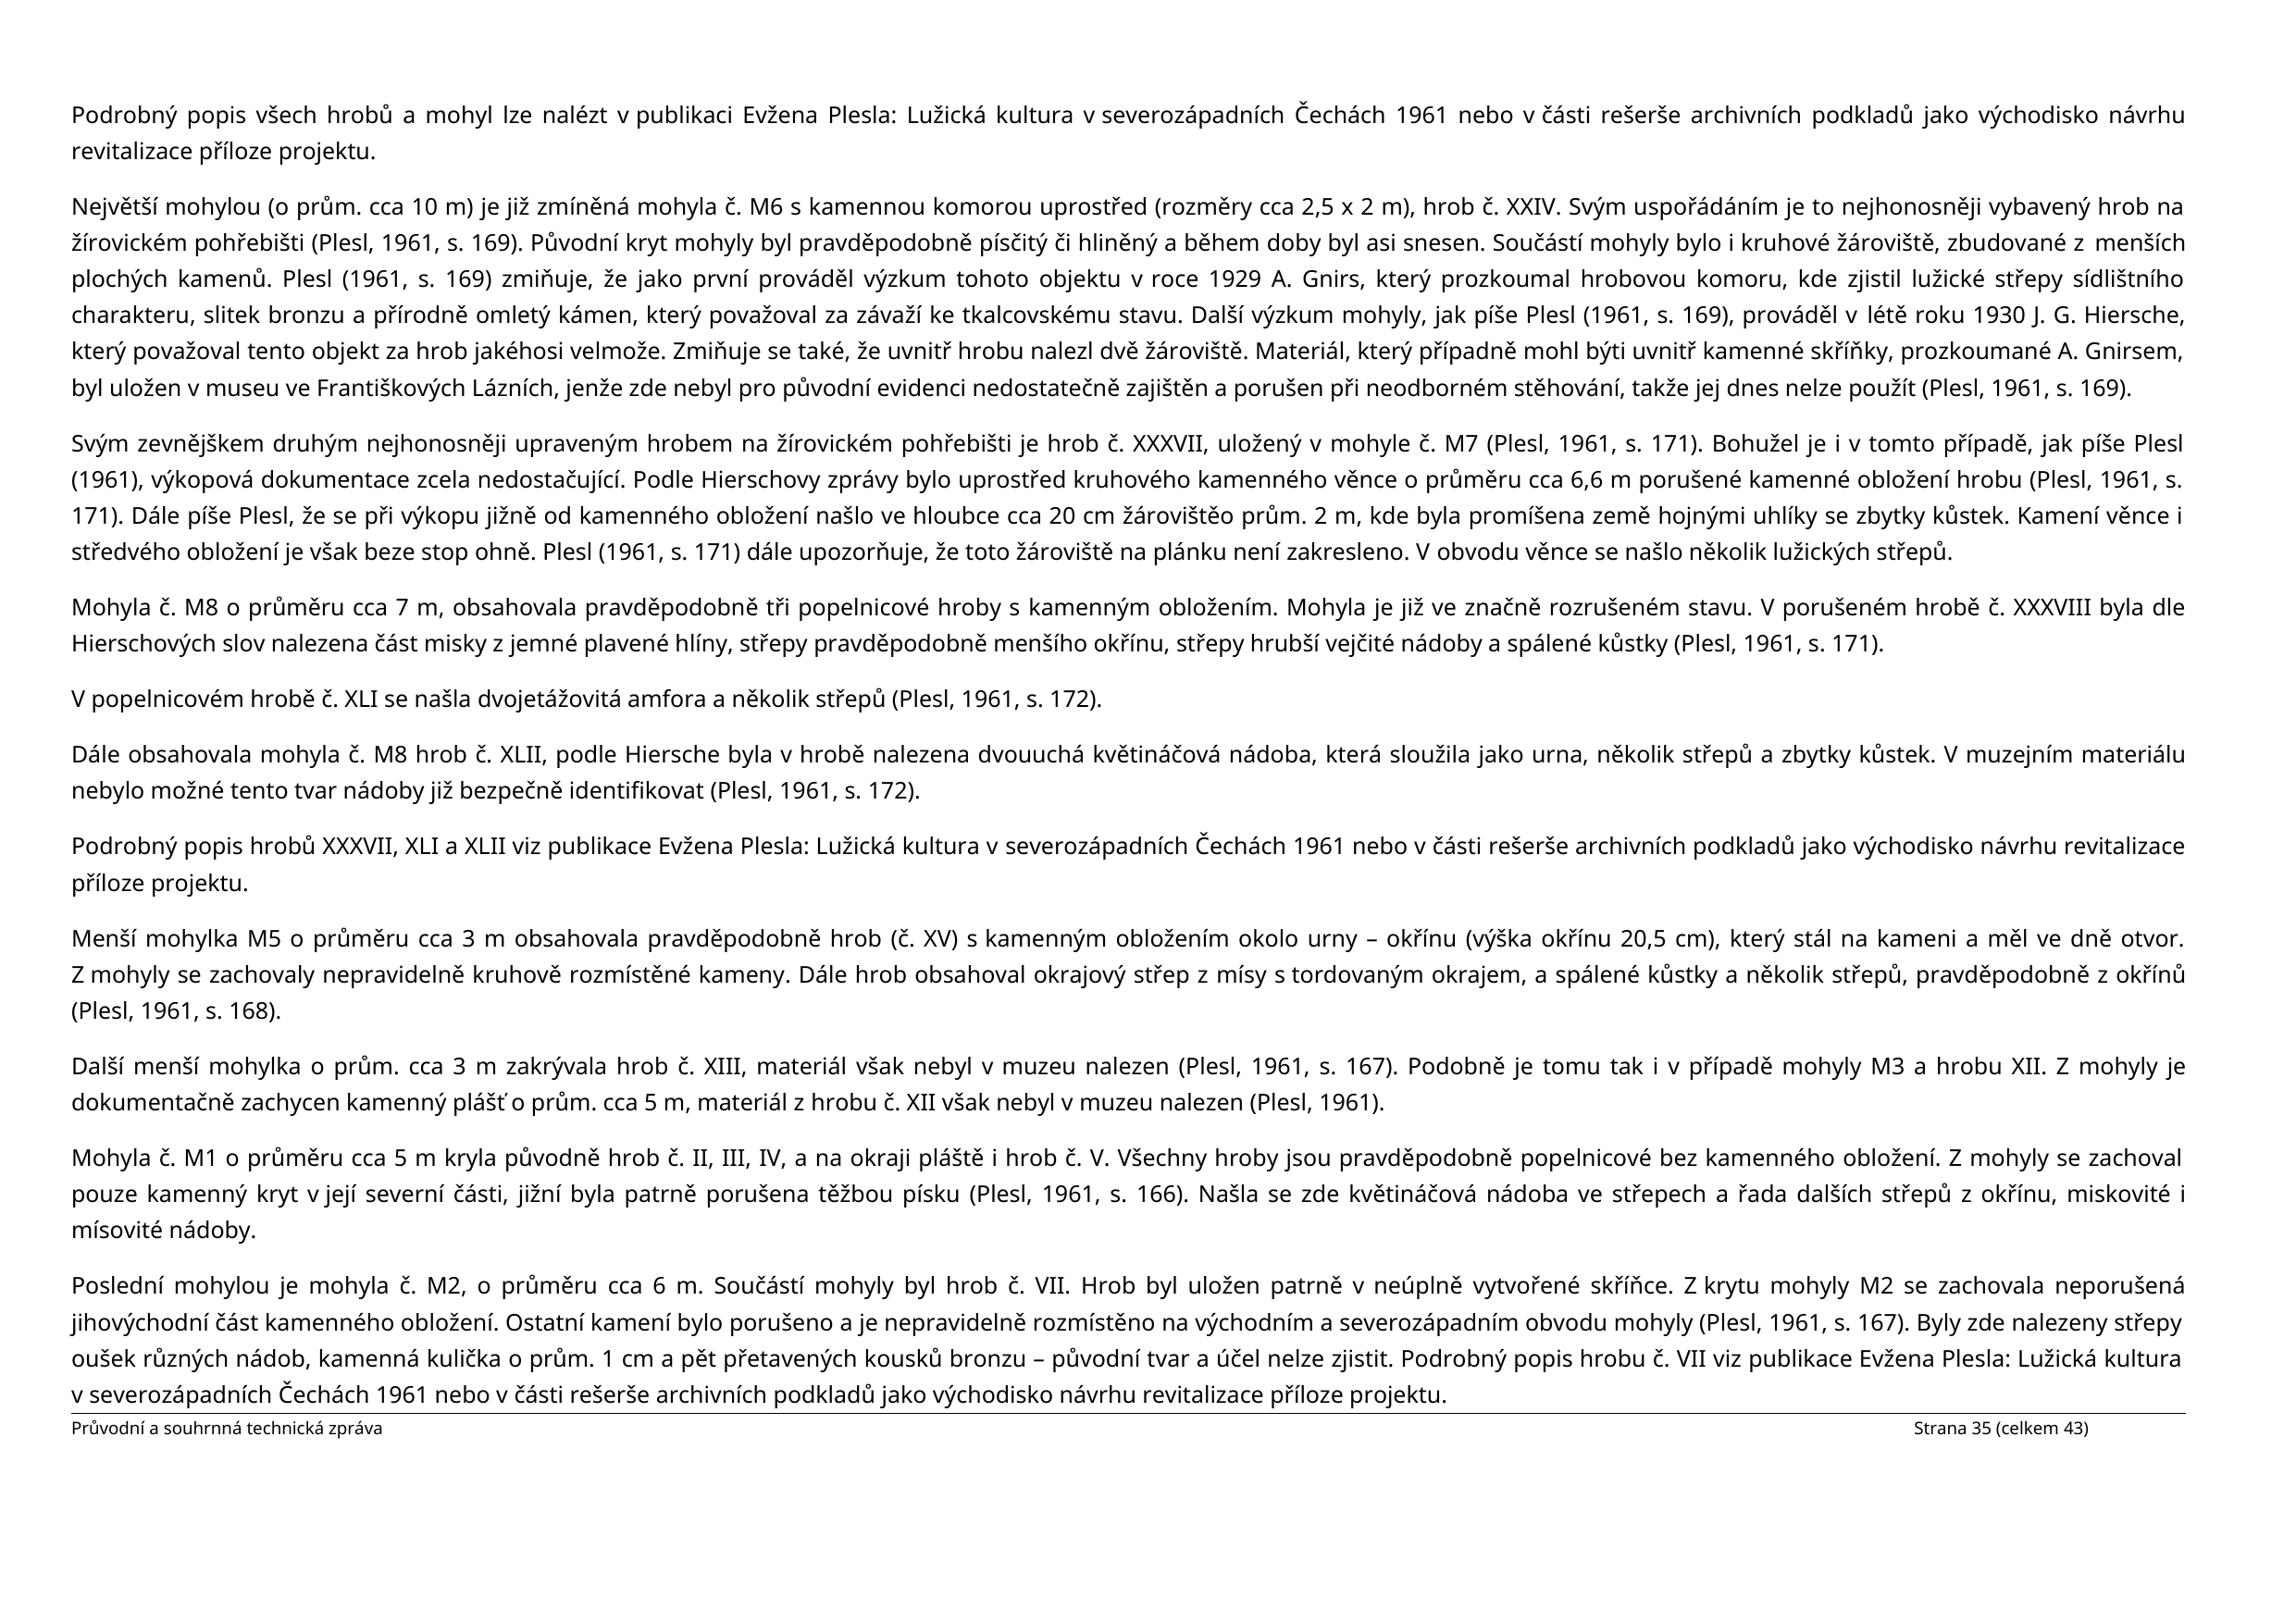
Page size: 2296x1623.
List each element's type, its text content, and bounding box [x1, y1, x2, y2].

text Podrobný popis všech hrobů a mohyl lze nalézt v publikaci Evžena Plesla: Lužická kultura v severozápadních Čechách 1961 nebo v části rešerše archivních podkladů jako východisko návrhu revitalizace příloze projektu. [71, 98, 2186, 166]
text Podrobný popis hrobů XXXVII, XLI a XLII viz publikace Evžena Plesla: Lužická kultura v severozápadních Čechách 1961 nebo v části rešerše archivních podkladů jako východisko návrhu revitalizace příloze projektu. [71, 830, 2186, 898]
text Další menší mohylka o prům. cca 3 m zakrývala hrob č. XIII, materiál však nebyl v muzeu nalezen (Plesl, 1961, s. 167). Podobně je tomu tak i v případě mohyly M3 a hrobu XII. Z mohyly je dokumentačně zachycen kamenný plášť o prům. cca 5 m, materiál z hrobu č. XII však nebyl v muzeu nalezen (Plesl, 1961). [71, 1050, 2186, 1118]
text Největší mohylou (o prům. cca 10 m) je již zmíněná mohyla č. M6 s kamennou komorou uprostřed (rozměry cca 2,5 x 2 m), hrob č. XXIV. Svým uspořádáním je to nejhonosněji vybavený hrob na žírovickém pohřebišti (Plesl, 1961, s. 169). Původní kryt mohyly byl pravděpodobně písčitý či hliněný a během doby byl asi snesen. Součástí mohyly bylo i kruhové žároviště, zbudované z menších plochých kamenů. Plesl (1961, s. 169) zmiňuje, že jako první prováděl výzkum tohoto objektu v roce 1929 A. Gnirs, který prozkoumal hrobovou komoru, kde zjistil lužické střepy sídlištního charakteru, slitek bronzu a přírodně omletý kámen, který považoval za závaží ke tkalcovskému stavu. Další výzkum mohyly, jak píše Plesl (1961, s. 169), prováděl v létě roku 1930 J. G. Hiersche, který považoval tento objekt za hrob jakéhosi velmože. Zmiňuje se také, že uvnitř hrobu nalezl dvě žároviště. Materiál, který případně mohl býti uvnitř kamenné skříňky, prozkoumané A. Gnirsem, byl uložen v museu ve Františkových Lázních, jenže zde nebyl pro původní evidenci nedostatečně zajištěn a porušen při neodborném stěhování, takže jej dnes nelze použít (Plesl, 1961, s. 169). [71, 191, 2186, 403]
text V popelnicovém hrobě č. XLI se našla dvojetážovitá amfora a několik střepů (Plesl, 1961, s. 172). [71, 683, 2186, 714]
text Mohyla č. M1 o průměru cca 5 m kryla původně hrob č. II, III, IV, a na okraji pláště i hrob č. V. Všechny hroby jsou pravděpodobně popelnicové bez kamenného obložení. Z mohyly se zachoval pouze kamenný kryt v její severní části, jižní byla patrně porušena těžbou písku (Plesl, 1961, s. 166). Našla se zde květináčová nádoba ve střepech a řada dalších střepů z okřínu, miskovité i mísovité nádoby. [71, 1142, 2186, 1245]
text Menší mohylka M5 o průměru cca 3 m obsahovala pravděpodobně hrob (č. XV) s kamenným obložením okolo urny – okřínu (výška okřínu 20,5 cm), který stál na kameni a měl ve dně otvor. Z mohyly se zachovaly nepravidelně kruhově rozmístěné kameny. Dále hrob obsahoval okrajový střep z mísy s tordovaným okrajem, a spálené kůstky a několik střepů, pravděpodobně z okřínů (Plesl, 1961, s. 168). [71, 922, 2186, 1026]
text Poslední mohylou je mohyla č. M2, o průměru cca 6 m. Součástí mohyly byl hrob č. VII. Hrob byl uložen patrně v neúplně vytvořené skříňce. Z krytu mohyly M2 se zachovala neporušená jihovýchodní část kamenného obložení. Ostatní kamení bylo porušeno a je nepravidelně rozmístěno na východním a severozápadním obvodu mohyly (Plesl, 1961, s. 167). Byly zde nalezeny střepy oušek různých nádob, kamenná kulička o prům. 1 cm a pět přetavených kousků bronzu – původní tvar a účel nelze zjistit. Podrobný popis hrobu č. VII viz publikace Evžena Plesla: Lužická kultura v severozápadních Čechách 1961 nebo v části rešerše archivních podkladů jako východisko návrhu revitalizace příloze projektu. [71, 1270, 2186, 1410]
text Svým zevnějškem druhým nejhonosněji upraveným hrobem na žírovickém pohřebišti je hrob č. XXXVII, uložený v mohyle č. M7 (Plesl, 1961, s. 171). Bohužel je i v tomto případě, jak píše Plesl (1961), výkopová dokumentace zcela nedostačující. Podle Hierschovy zprávy bylo uprostřed kruhového kamenného věnce o průměru cca 6,6 m porušené kamenné obložení hrobu (Plesl, 1961, s. 171). Dále píše Plesl, že se při výkopu jižně od kamenného obložení našlo ve hloubce cca 20 cm žárovištěo prům. 2 m, kde byla promíšena země hojnými uhlíky se zbytky kůstek. Kamení věnce i středvého obložení je však beze stop ohně. Plesl (1961, s. 171) dále upozorňuje, že toto žároviště na plánku není zakresleno. V obvodu věnce se našlo několik lužických střepů. [71, 427, 2186, 567]
text Mohyla č. M8 o průměru cca 7 m, obsahovala pravděpodobně tři popelnicové hroby s kamenným obložením. Mohyla je již ve značně rozrušeném stavu. V porušeném hrobě č. XXXVIII byla dle Hierschových slov nalezena část misky z jemné plavené hlíny, střepy pravděpodobně menšího okřínu, střepy hrubší vejčité nádoby a spálené kůstky (Plesl, 1961, s. 171). [71, 591, 2186, 659]
text Dále obsahovala mohyla č. M8 hrob č. XLII, podle Hiersche byla v hrobě nalezena dvouuchá květináčová nádoba, která sloužila jako urna, několik střepů a zbytky kůstek. V muzejním materiálu nebylo možné tento tvar nádoby již bezpečně identifikovat (Plesl, 1961, s. 172). [71, 738, 2186, 806]
